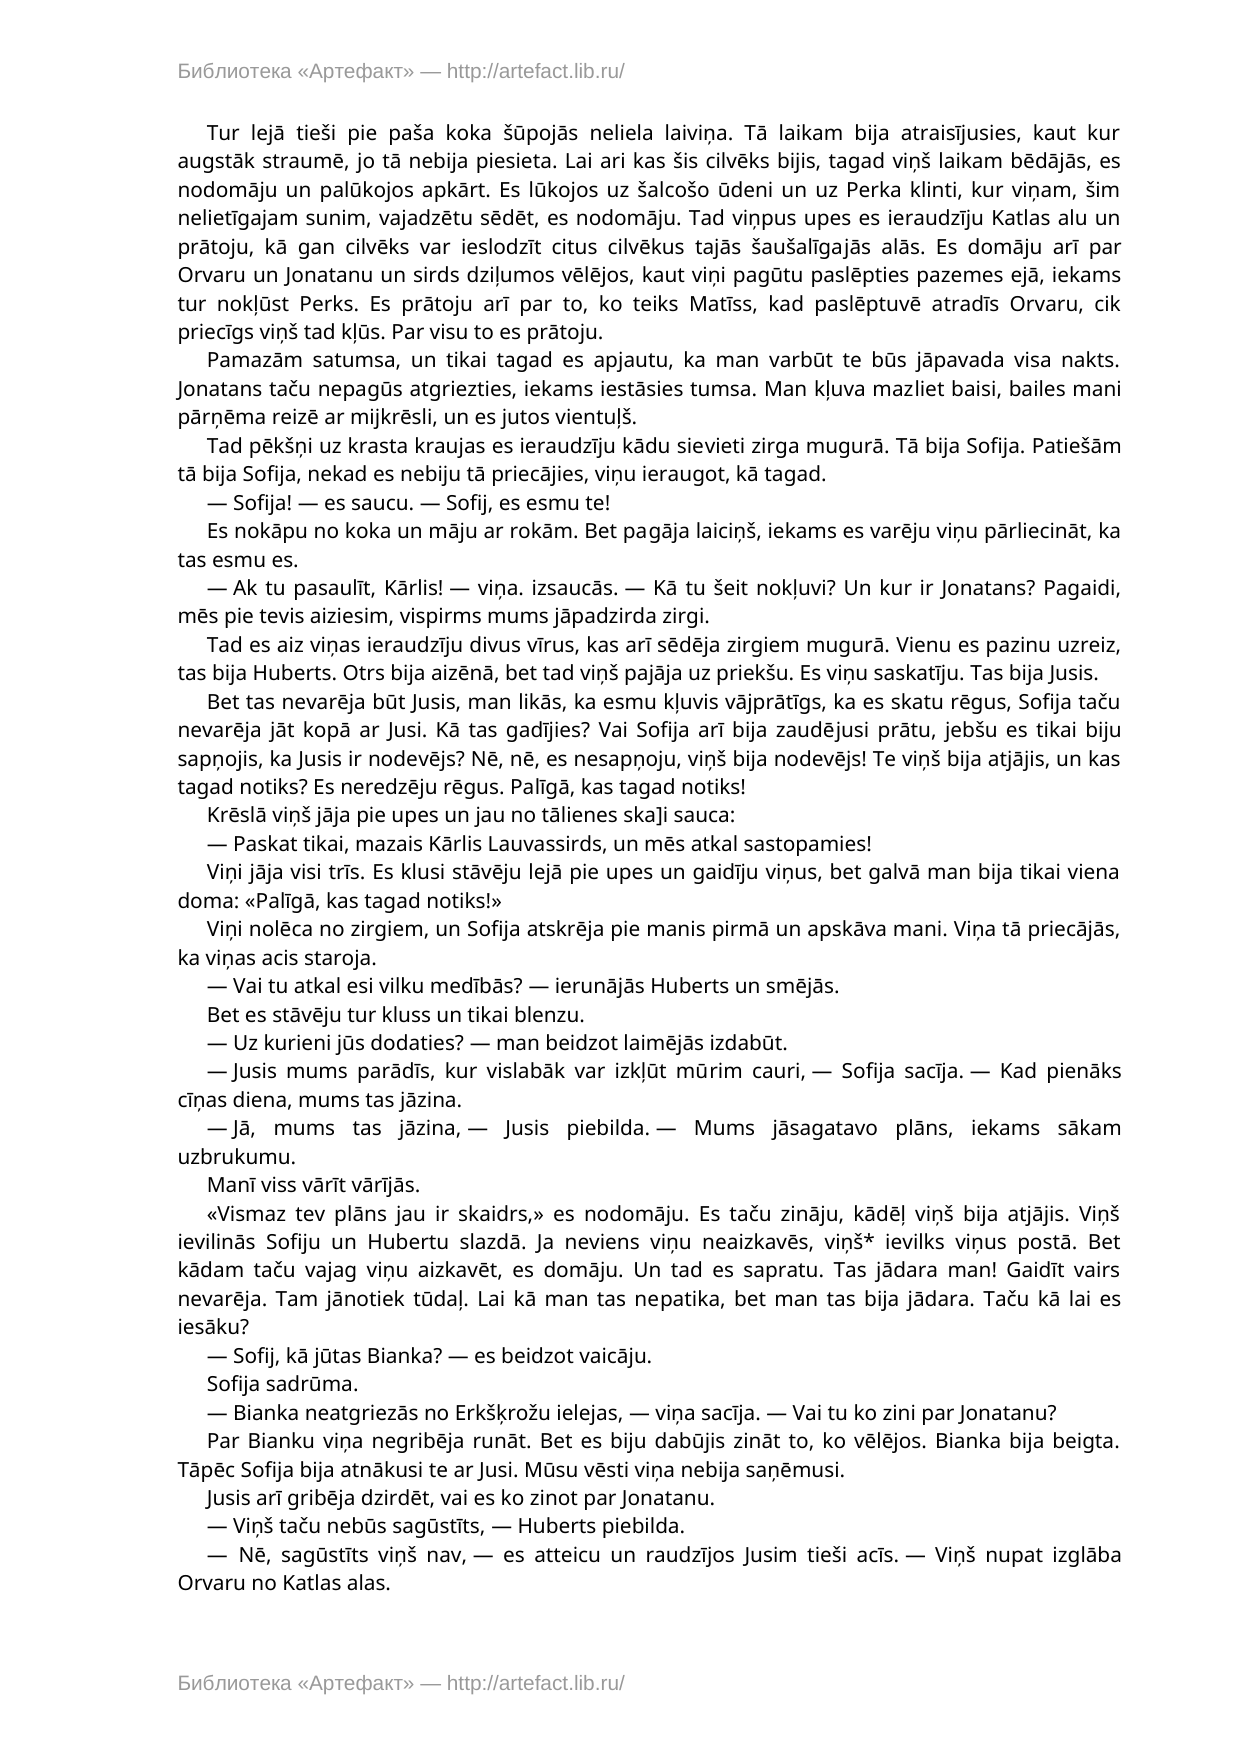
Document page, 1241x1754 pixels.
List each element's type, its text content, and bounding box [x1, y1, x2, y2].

text Tad es aiz viņas ieraudzīju divus vīrus, kas arī sēdēja zirgiem mugurā. Vienu es pazinu uzreiz, tas bija Huberts. Otrs bija aizēnā, bet tad viņš pajāja uz priekšu. Es viņu saskatīju. Tas bija Jusis. [177, 630, 1122, 687]
text Manī viss vārīt vārījās. [177, 1170, 1122, 1199]
text — Viņš taču nebūs sagūstīts, — Huberts piebilda. [177, 1512, 1122, 1540]
text Sofija sadrūma. [177, 1369, 1122, 1398]
text Bet es stāvēju tur kluss un tikai blenzu. [177, 1000, 1122, 1028]
text «Vismaz tev plāns jau ir skaidrs,» es nodomāju. Es taču zināju, kādēļ viņš bija atjājis. Viņš ievilinās Sofiju un Hubertu slazdā. Ja neviens viņu neaizkavēs, viņš* ievilks viņus postā. Bet kādam taču vajag viņu aizkavēt, es domāju. Un tad es sapratu. Tas jādara man! Gaidīt vairs nevarēja. Tam jānotiek tūdaļ. Lai kā man tas nepatika, bet man tas bija jādara. Taču kā lai es iesāku? [177, 1199, 1122, 1341]
text — Bianka neatgriezās no Erkšķrožu ielejas, — viņa sacīja. — Vai tu ko zini par Jonatanu? [177, 1398, 1122, 1426]
text Tur lejā tieši pie paša koka šūpojās neliela laiviņa. Tā laikam bija atraisījusies, kaut kur augstāk straumē, jo tā nebija piesieta. Lai ari kas šis cilvēks bijis, tagad viņš laikam bēdājās, es nodomāju un palūkojos apkārt. Es lūkojos uz šalcošo ūdeni un uz Perka klinti, kur viņam, šim nelietīgajam sunim, vajadzētu sēdēt, es nodomāju. Tad viņpus upes es ieraudzīju Katlas alu un prātoju, kā gan cilvēks var ieslodzīt citus cilvēkus tajās šaušalīgajās alās. Es domāju arī par Orvaru un Jonatanu un sirds dziļumos vēlējos, kaut viņi pagūtu paslēpties pazemes ejā, iekams tur nokļūst Perks. Es prātoju arī par to, ko teiks Matīss, kad paslēptuvē atradīs Orvaru, cik priecīgs viņš tad kļūs. Par visu to es prātoju. [177, 118, 1122, 346]
text — Vai tu atkal esi vilku medībās? — ierunājās Huberts un smējās. [177, 971, 1122, 1000]
text Es nokāpu no koka un māju ar rokām. Bet pagāja laiciņš, iekams es varēju viņu pārliecināt, ka tas esmu es. [177, 516, 1122, 573]
text Par Bianku viņa negribēja runāt. Bet es biju dabūjis zināt to, ko vēlējos. Bianka bija beigta. Tāpēc Sofija bija atnākusi te ar Jusi. Mūsu vēsti viņa nebija saņēmusi. [177, 1426, 1122, 1483]
text — Jā, mums tas jāzina, — Jusis piebilda. — Mums jāsagatavo plāns, iekams sākam uzbrukumu. [177, 1113, 1122, 1170]
text Viņi jāja visi trīs. Es klusi stāvēju lejā pie upes un gaidīju viņus, bet galvā man bija tikai viena doma: «Palīgā, kas tagad notiks!» [177, 857, 1122, 914]
text Viņi nolēca no zirgiem, un Sofija atskrēja pie manis pirmā un apskāva mani. Viņa tā priecājās, ka viņas acis staroja. [177, 914, 1122, 971]
text — Uz kurieni jūs dodaties? — man beidzot laimējās izdabūt. [177, 1028, 1122, 1057]
text — Jusis mums parādīs, kur vislabāk var izkļūt mūrim cauri, — Sofija sacīja. — Kad pienāks cīņas diena, mums tas jāzina. [177, 1057, 1122, 1113]
text Krēslā viņš jāja pie upes un jau no tālienes ska]i sauca: [177, 801, 1122, 829]
text Pamazām satumsa, un tikai tagad es apjautu, ka man varbūt te būs jāpavada visa nakts. Jonatans taču nepagūs atgriezties, iekams iestāsies tumsa. Man kļuva mazliet baisi, bailes mani pārņēma reizē ar mijkrēsli, un es jutos vientuļš. [177, 346, 1122, 431]
text — Sofija! — es saucu. — Sofij, es esmu te! [177, 488, 1122, 516]
text — Paskat tikai, mazais Kārlis Lauvassirds, un mēs atkal sastopamies! [177, 829, 1122, 857]
text — Ak tu pasaulīt, Kārlis! — viņa. izsaucās. — Kā tu šeit nokļuvi? Un kur ir Jonatans? Pagaidi, mēs pie tevis aiziesim, vispirms mums jāpadzirda zirgi. [177, 573, 1122, 630]
text Bet tas nevarēja būt Jusis, man likās, ka esmu kļuvis vājprātīgs, ka es skatu rēgus, Sofija taču nevarēja jāt kopā ar Jusi. Kā tas gadījies? Vai Sofija arī bija zaudējusi prātu, jebšu es tikai biju sapņojis, ka Jusis ir nodevējs? Nē, nē, es nesapņoju, viņš bija nodevējs! Te viņš bija atjājis, un kas tagad notiks? Es neredzēju rēgus. Palīgā, kas tagad notiks! [177, 687, 1122, 801]
text — Nē, sagūstīts viņš nav, — es atteicu un raudzījos Jusim tieši acīs. — Viņš nupat izglāba Orvaru no Katlas alas. [177, 1540, 1122, 1597]
text Jusis arī gribēja dzirdēt, vai es ko zinot par Jonatanu. [177, 1483, 1122, 1512]
text — Sofij, kā jūtas Bianka? — es beidzot vaicāju. [177, 1341, 1122, 1369]
text Tad pēkšņi uz krasta kraujas es ieraudzīju kādu sievieti zirga mugurā. Tā bija Sofija. Patiešām tā bija Sofija, nekad es nebiju tā priecājies, viņu ieraugot, kā tagad. [177, 431, 1122, 488]
